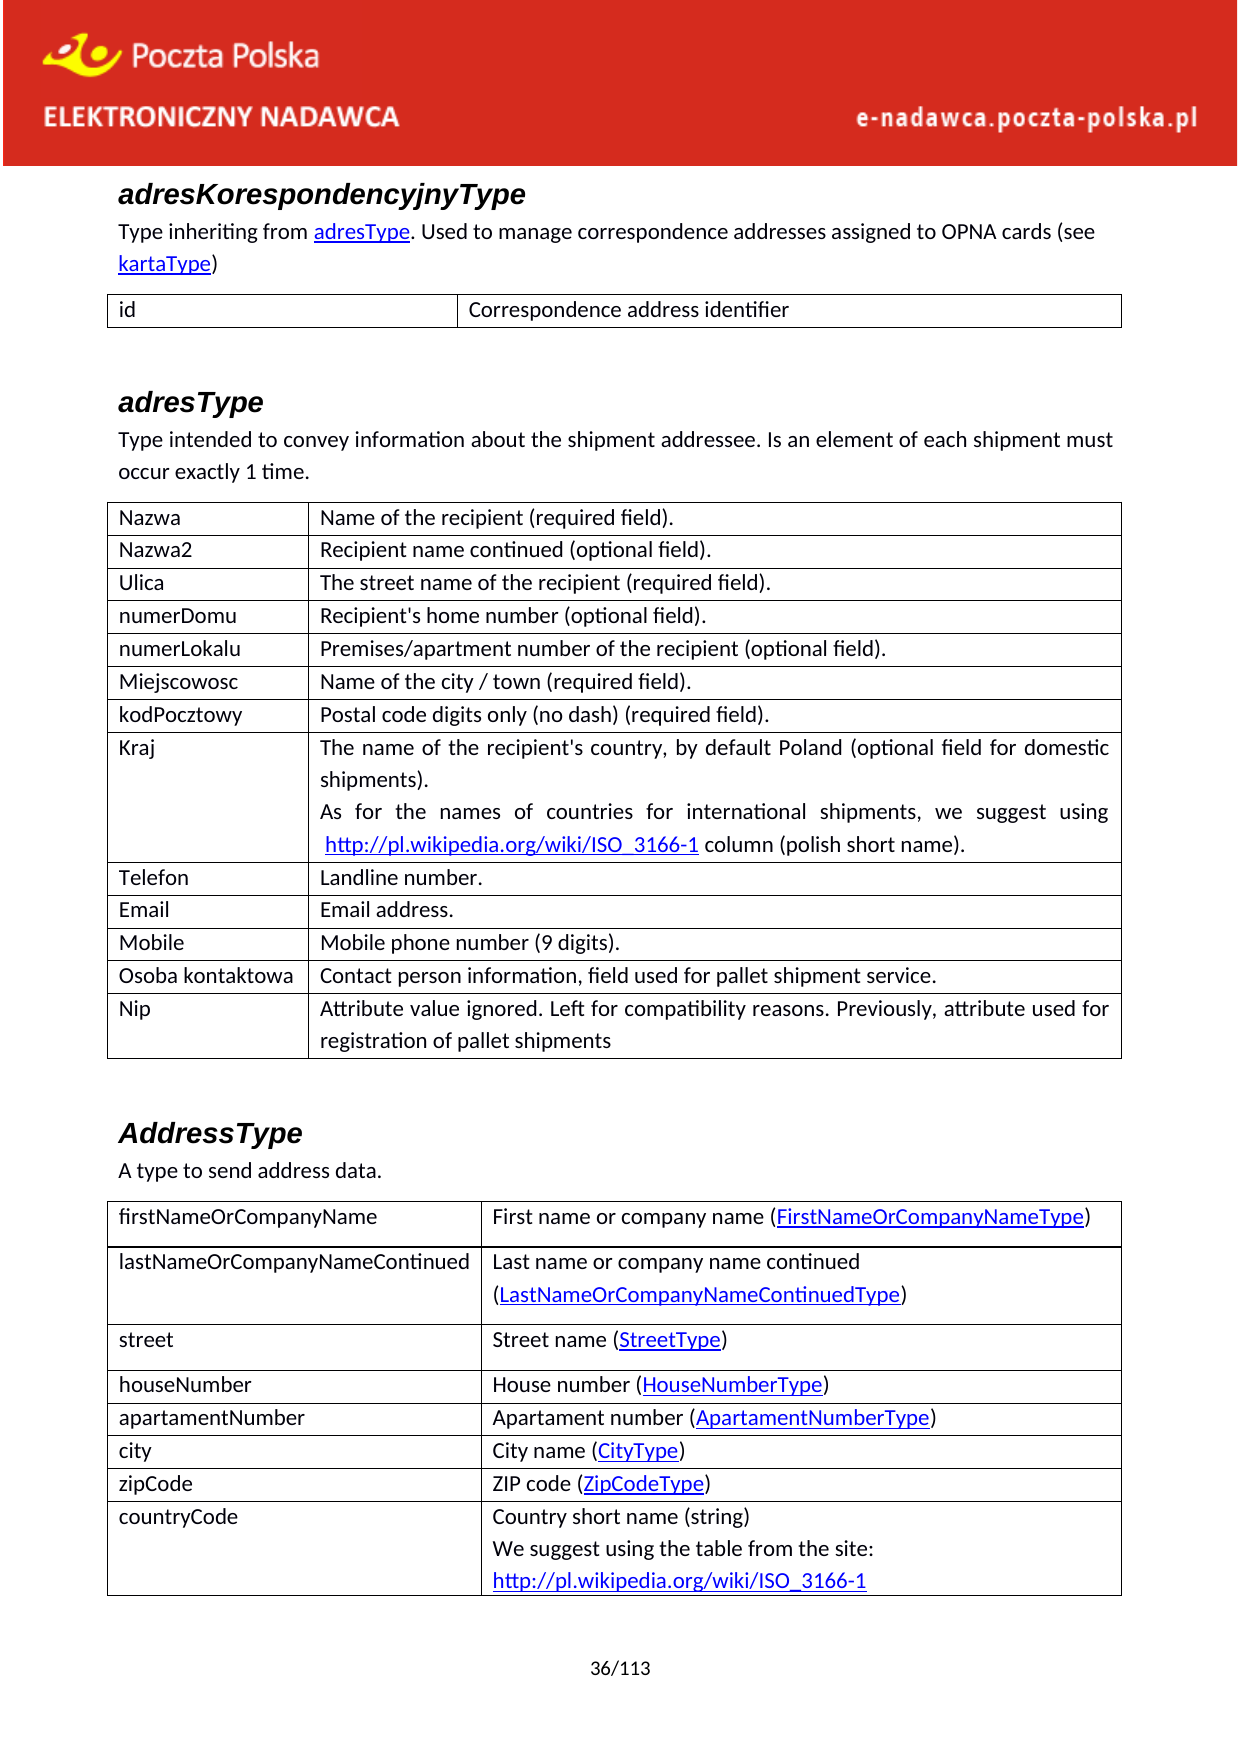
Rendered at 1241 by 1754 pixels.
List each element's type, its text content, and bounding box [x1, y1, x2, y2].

table_cell lastNameOrCompanyNameContinued [108, 1248, 481, 1324]
table_cell Last name or company name continued (LastNameOrCompanyNameContinuedType) [482, 1248, 1121, 1324]
table_cell street [108, 1325, 481, 1369]
table_header First name or company name (FirstNameOrCompanyNameType) [482, 1202, 1121, 1246]
table_cell Recipient name continued (optional field). [309, 536, 1121, 567]
text Type inheriting from adresType. Used to manage correspondence addresses assigned to OPNA cards (see kartaType) [118, 217, 1122, 277]
table_cell city [108, 1436, 481, 1468]
table_cell City name (CityType) [482, 1436, 1121, 1468]
table_header Name of the recipient (required field). [309, 503, 1121, 534]
subtitle AddressType [118, 1117, 1122, 1150]
table_cell Osoba kontaktowa [108, 961, 308, 993]
table_cell Country short name (string) We suggest using the table from the site: http://pl.wikipedia.org/wiki/ISO_3166-1 column „kod alfa-2”. [482, 1502, 1121, 1594]
table_cell Name of the city / town (required field). [309, 667, 1121, 699]
table_header Nazwa [108, 503, 308, 534]
table_cell Kraj [108, 733, 308, 862]
table_header firstNameOrCompanyName [108, 1202, 481, 1246]
table_cell Apartament number (ApartamentNumberType) [482, 1404, 1121, 1435]
table_cell The name of the recipient's country, by default Poland (optional field for domestic shipments). As for the names of countries for international shipments, we suggest using http://pl.wikipedia.org/wiki/ISO_3166-1 column (polish short name). [309, 733, 1121, 862]
table_cell Email address. [309, 896, 1121, 927]
subtitle adresKorespondencyjnyType [118, 177, 1122, 211]
subtitle adresType [118, 385, 1122, 418]
table_cell Premises/apartment number of the recipient (optional field). [309, 634, 1121, 666]
table_cell Landline number. [309, 863, 1121, 894]
table_cell House number (HouseNumberType) [482, 1371, 1121, 1402]
table_cell countryCode [108, 1502, 481, 1594]
table_header id [108, 295, 457, 327]
table_cell Mobile phone number (9 digits). [309, 929, 1121, 960]
table_cell Recipient's home number (optional field). [309, 601, 1121, 633]
table_cell apartamentNumber [108, 1404, 481, 1435]
table_cell zipCode [108, 1469, 481, 1501]
picture [3, 0, 1238, 166]
table_cell kodPocztowy [108, 700, 308, 732]
table_header Correspondence address identifier [458, 295, 1121, 327]
table_cell Attribute value ignored. Left for compatibility reasons. Previously, attribute used for registration of pallet shipments [309, 994, 1121, 1058]
table_cell Ulica [108, 569, 308, 600]
table_cell ZIP code (ZipCodeType) [482, 1469, 1121, 1501]
text A type to send address data. [118, 1156, 1122, 1184]
table_cell Telefon [108, 863, 308, 894]
table_cell houseNumber [108, 1371, 481, 1402]
table_cell Mobile [108, 929, 308, 960]
table_cell Miejscowosc [108, 667, 308, 699]
table_cell Street name (StreetType) [482, 1325, 1121, 1369]
table_cell Nip [108, 994, 308, 1058]
table_cell numerLokalu [108, 634, 308, 666]
table_cell Email [108, 896, 308, 927]
table_cell The street name of the recipient (required field). [309, 569, 1121, 600]
table_cell Postal code digits only (no dash) (required field). [309, 700, 1121, 732]
table_cell Nazwa2 [108, 536, 308, 567]
text Type intended to convey information about the shipment addressee. Is an element of each shipment must occur exactly 1 time. [118, 425, 1122, 485]
table_cell Contact person information, field used for pallet shipment service. [309, 961, 1121, 993]
table_cell numerDomu [108, 601, 308, 633]
